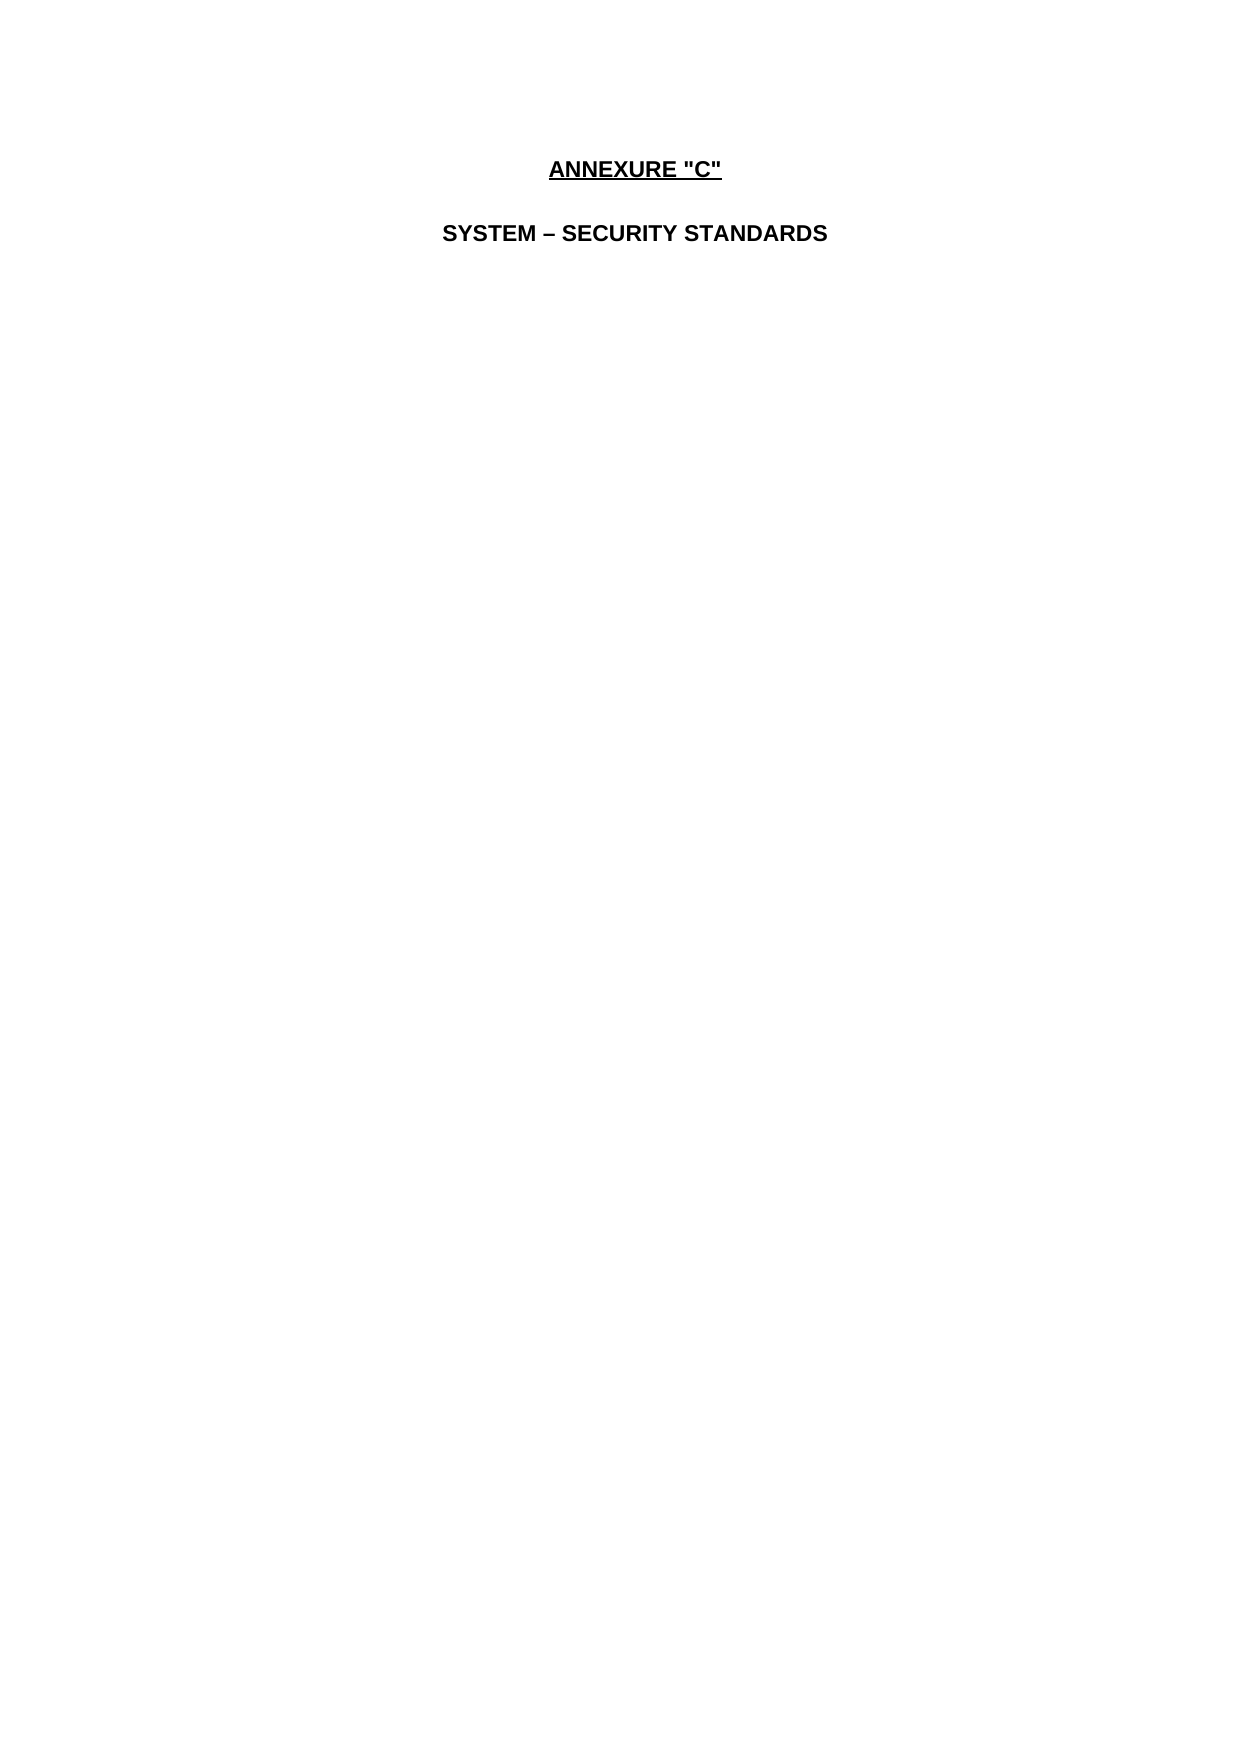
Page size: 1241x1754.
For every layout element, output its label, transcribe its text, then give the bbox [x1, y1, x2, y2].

text ANNEXURE "C" [177, 156, 1092, 182]
text SYSTEM – SECURITY STANDARDS [177, 219, 1092, 246]
